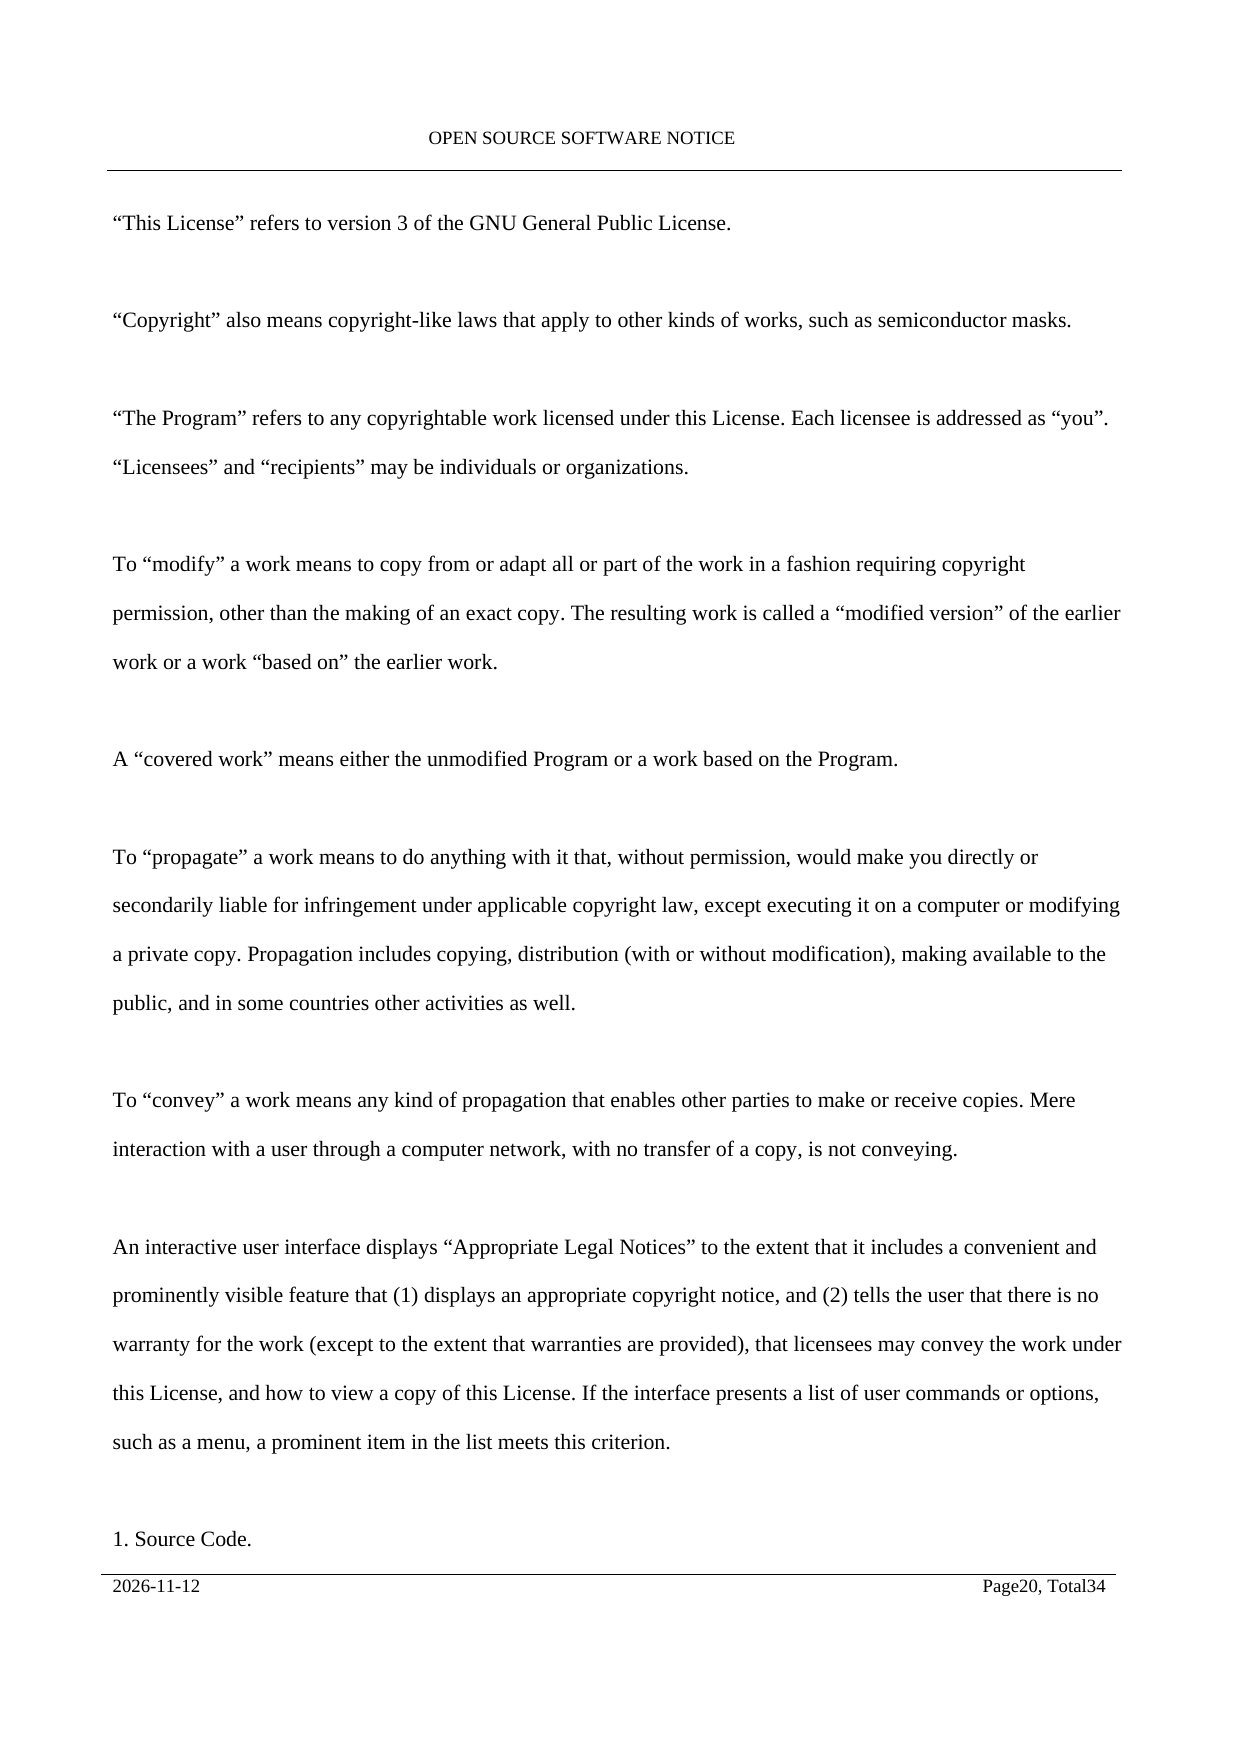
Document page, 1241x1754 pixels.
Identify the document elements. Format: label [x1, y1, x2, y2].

text [112, 206, 1128, 1555]
